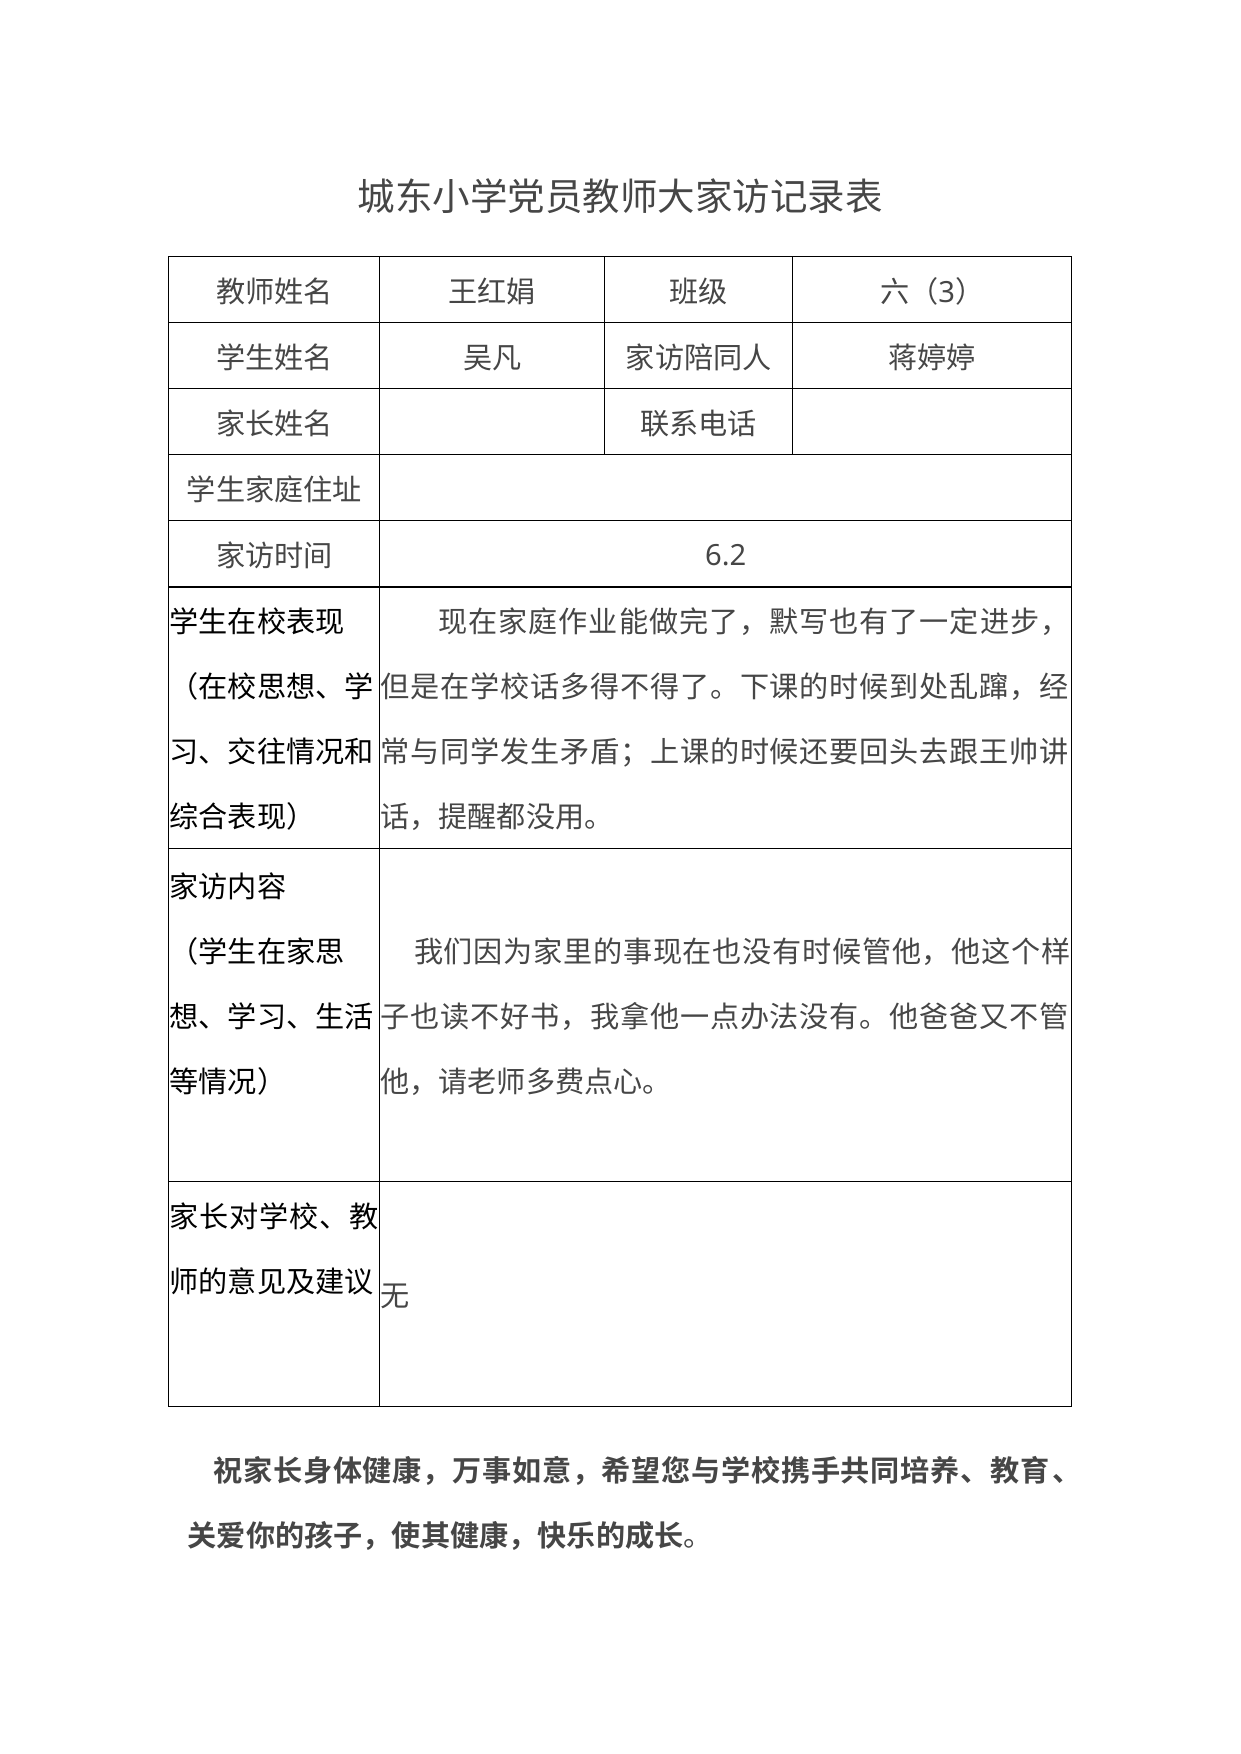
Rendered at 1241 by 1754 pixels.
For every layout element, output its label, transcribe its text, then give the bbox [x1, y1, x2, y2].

table_header 王红娟 [380, 257, 604, 322]
table_cell 家长姓名 [169, 389, 379, 454]
table_cell 家访时间 [169, 521, 379, 586]
table_cell [793, 389, 1071, 454]
table_cell 联系电话 [605, 389, 792, 454]
table_cell 学生家庭住址 [169, 455, 379, 520]
table_cell 6.2 [380, 521, 1071, 586]
table_cell 家访内容 （学生在家思想、学习、生活等情况） [169, 849, 379, 1181]
table_cell 我们因为家里的事现在也没有时候管他，他这个样子也读不好书，我拿他一点办法没有。他爸爸又不管他，请老师多费点心。 [380, 849, 1071, 1181]
table_cell 学生姓名 [169, 323, 379, 388]
table_cell 家长对学校、教师的意见及建议 [169, 1182, 379, 1406]
table_cell 蒋婷婷 [793, 323, 1071, 388]
text 城东小学党员教师大家访记录表 [187, 162, 1053, 227]
table_header 六（3） [793, 257, 1071, 322]
table_header 班级 [605, 257, 792, 322]
table_cell 吴凡 [380, 323, 604, 388]
table_cell 家访陪同人 [605, 323, 792, 388]
text 祝家长身体健康，万事如意，希望您与学校携手共同培养、教育、关爱你的孩子，使其健康，快乐的成长。 [187, 1436, 1053, 1566]
table_header 教师姓名 [169, 257, 379, 322]
table_cell 现在家庭作业能做完了，默写也有了一定进步，但是在学校话多得不得了。下课的时候到处乱蹿，经常与同学发生矛盾；上课的时候还要回头去跟王帅讲话，提醒都没用。 [380, 588, 1071, 847]
table_cell 学生在校表现 （在校思想、学习、交往情况和综合表现） [169, 588, 379, 847]
table_cell 无 [380, 1182, 1071, 1406]
table_cell [380, 455, 1071, 520]
table_cell [380, 389, 604, 454]
